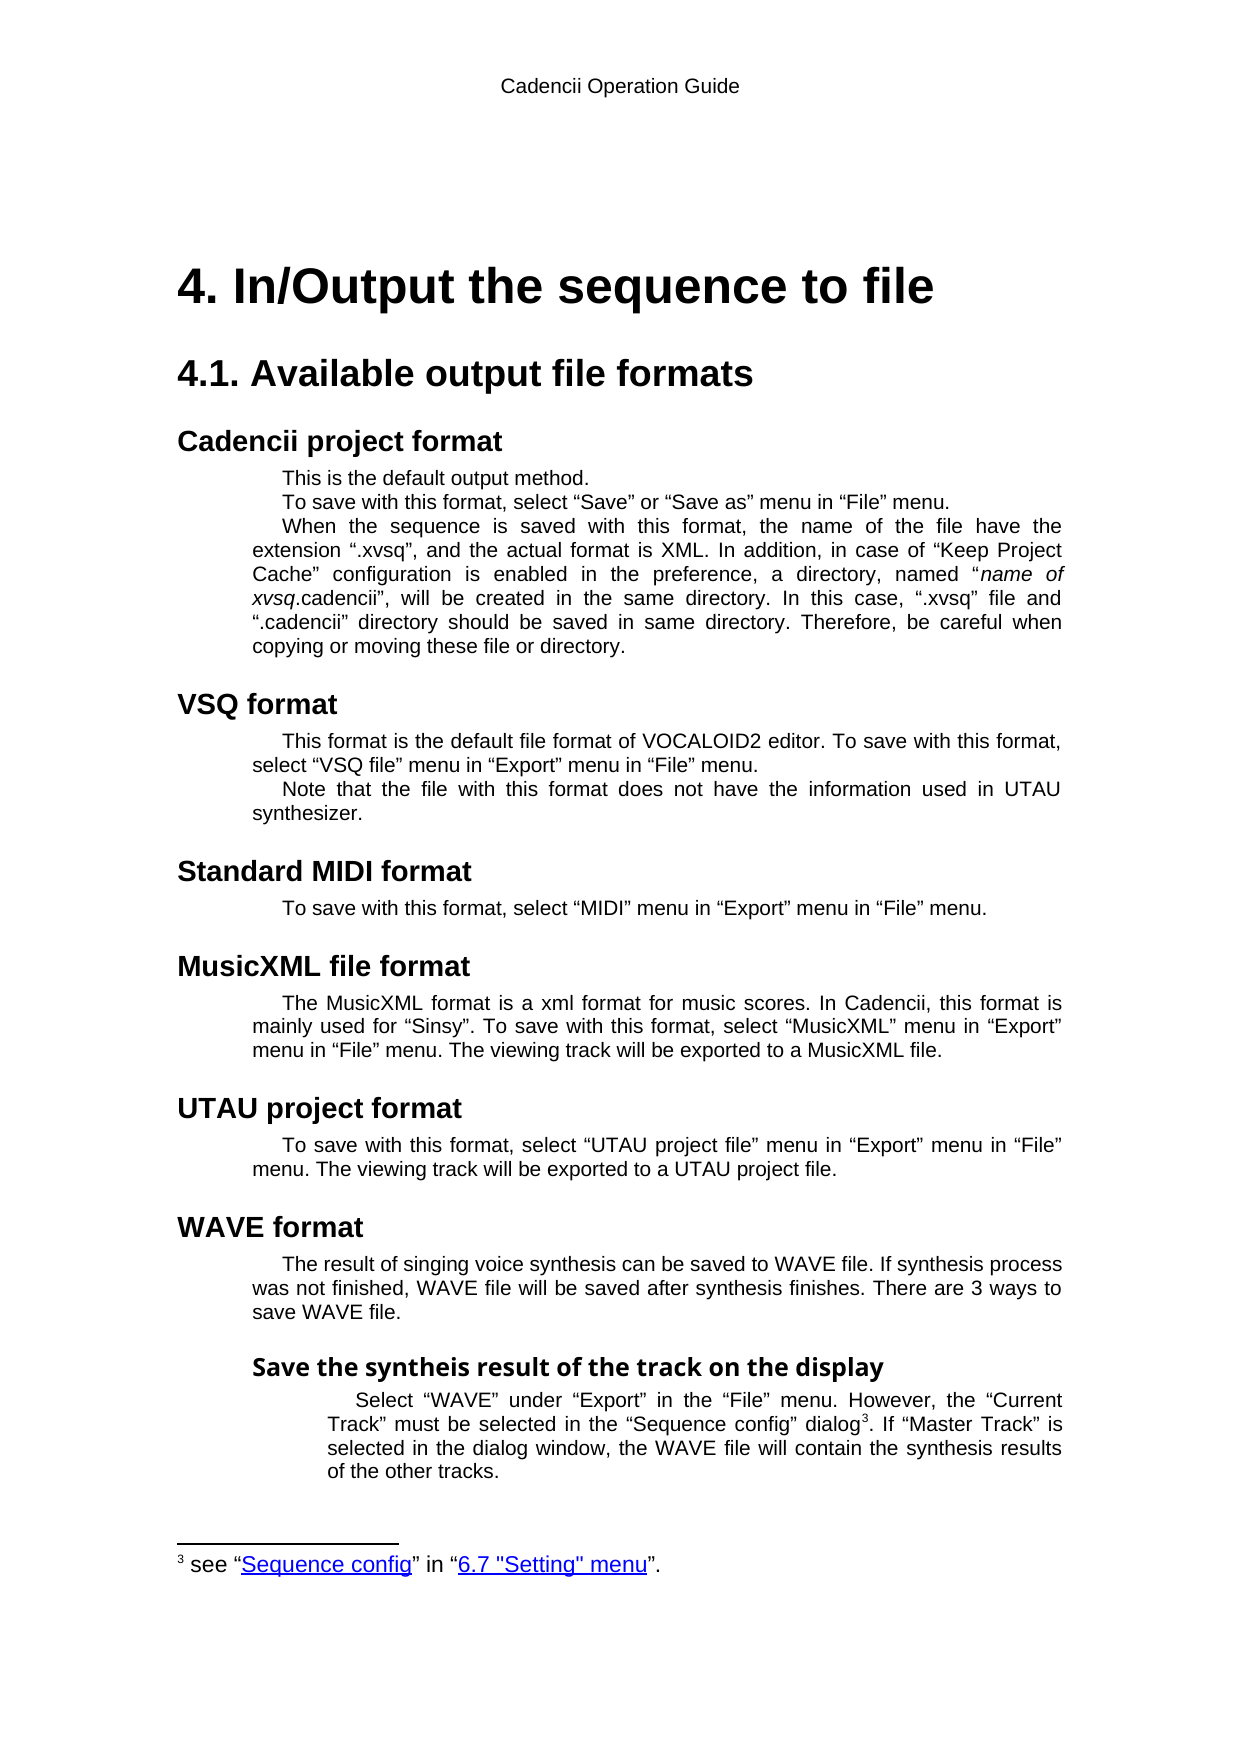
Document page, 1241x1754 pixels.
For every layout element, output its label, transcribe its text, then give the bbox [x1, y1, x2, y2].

subtitle 4. In/Output the sequence to file [177, 257, 1063, 314]
subtitle Standard MIDI format [177, 853, 1042, 887]
subtitle 4.1. Available output file formats [177, 352, 1063, 395]
text This is the default output method. [252, 466, 1063, 490]
text When the sequence is saved with this format, the name of the file have the extension “.xvsq”, and the actual format is XML. In addition, in case of “Keep Project Cache” configuration is enabled in the preference, a directory, named “name of xvsq.cadencii”, will be created in the same directory. In this case, “.xvsq” file and “.cadencii” directory should be saved in same directory. Therefore, be careful when copying or moving these file or directory. [252, 514, 1063, 657]
text The result of singing voice synthesis can be saved to WAVE file. If synthesis process was not finished, WAVE file will be saved after synthesis finishes. There are 3 ways to save WAVE file. [252, 1252, 1063, 1324]
subtitle VSQ format [177, 687, 1042, 720]
subtitle Save the syntheis result of the track on the display [252, 1349, 1063, 1383]
subtitle WAVE format [177, 1210, 1042, 1244]
text This format is the default file format of VOCALOID2 editor. To save with this format, select “VSQ file” menu in “Export” menu in “File” menu. [252, 728, 1063, 776]
subtitle MusicXML file format [177, 948, 1042, 982]
text Select “WAVE” under “Export” in the “File” menu. However, the “Current Track” must be selected in the “Sequence config” dialog. If “Master Track” is selected in the dialog window, the WAVE file will contain the synthesis results of the other tracks. [327, 1387, 1063, 1483]
text To save with this format, select “UTAU project file” menu in “Export” menu in “File” menu. The viewing track will be exported to a UTAU project file. [252, 1133, 1063, 1181]
text To save with this format, select “MIDI” menu in “Export” menu in “File” menu. [252, 895, 1063, 919]
text Note that the file with this format does not have the information used in UTAU synthesizer. [252, 776, 1063, 824]
text To save with this format, select “Save” or “Save as” menu in “File” menu. [252, 490, 1063, 514]
subtitle Cadencii project format [177, 424, 1042, 457]
subtitle UTAU project format [177, 1091, 1042, 1125]
text The MusicXML format is a xml format for music scores. In Cadencii, this format is mainly used for “Sinsy”. To save with this format, select “MusicXML” menu in “Export” menu in “File” menu. The viewing track will be exported to a MusicXML file. [252, 990, 1063, 1062]
